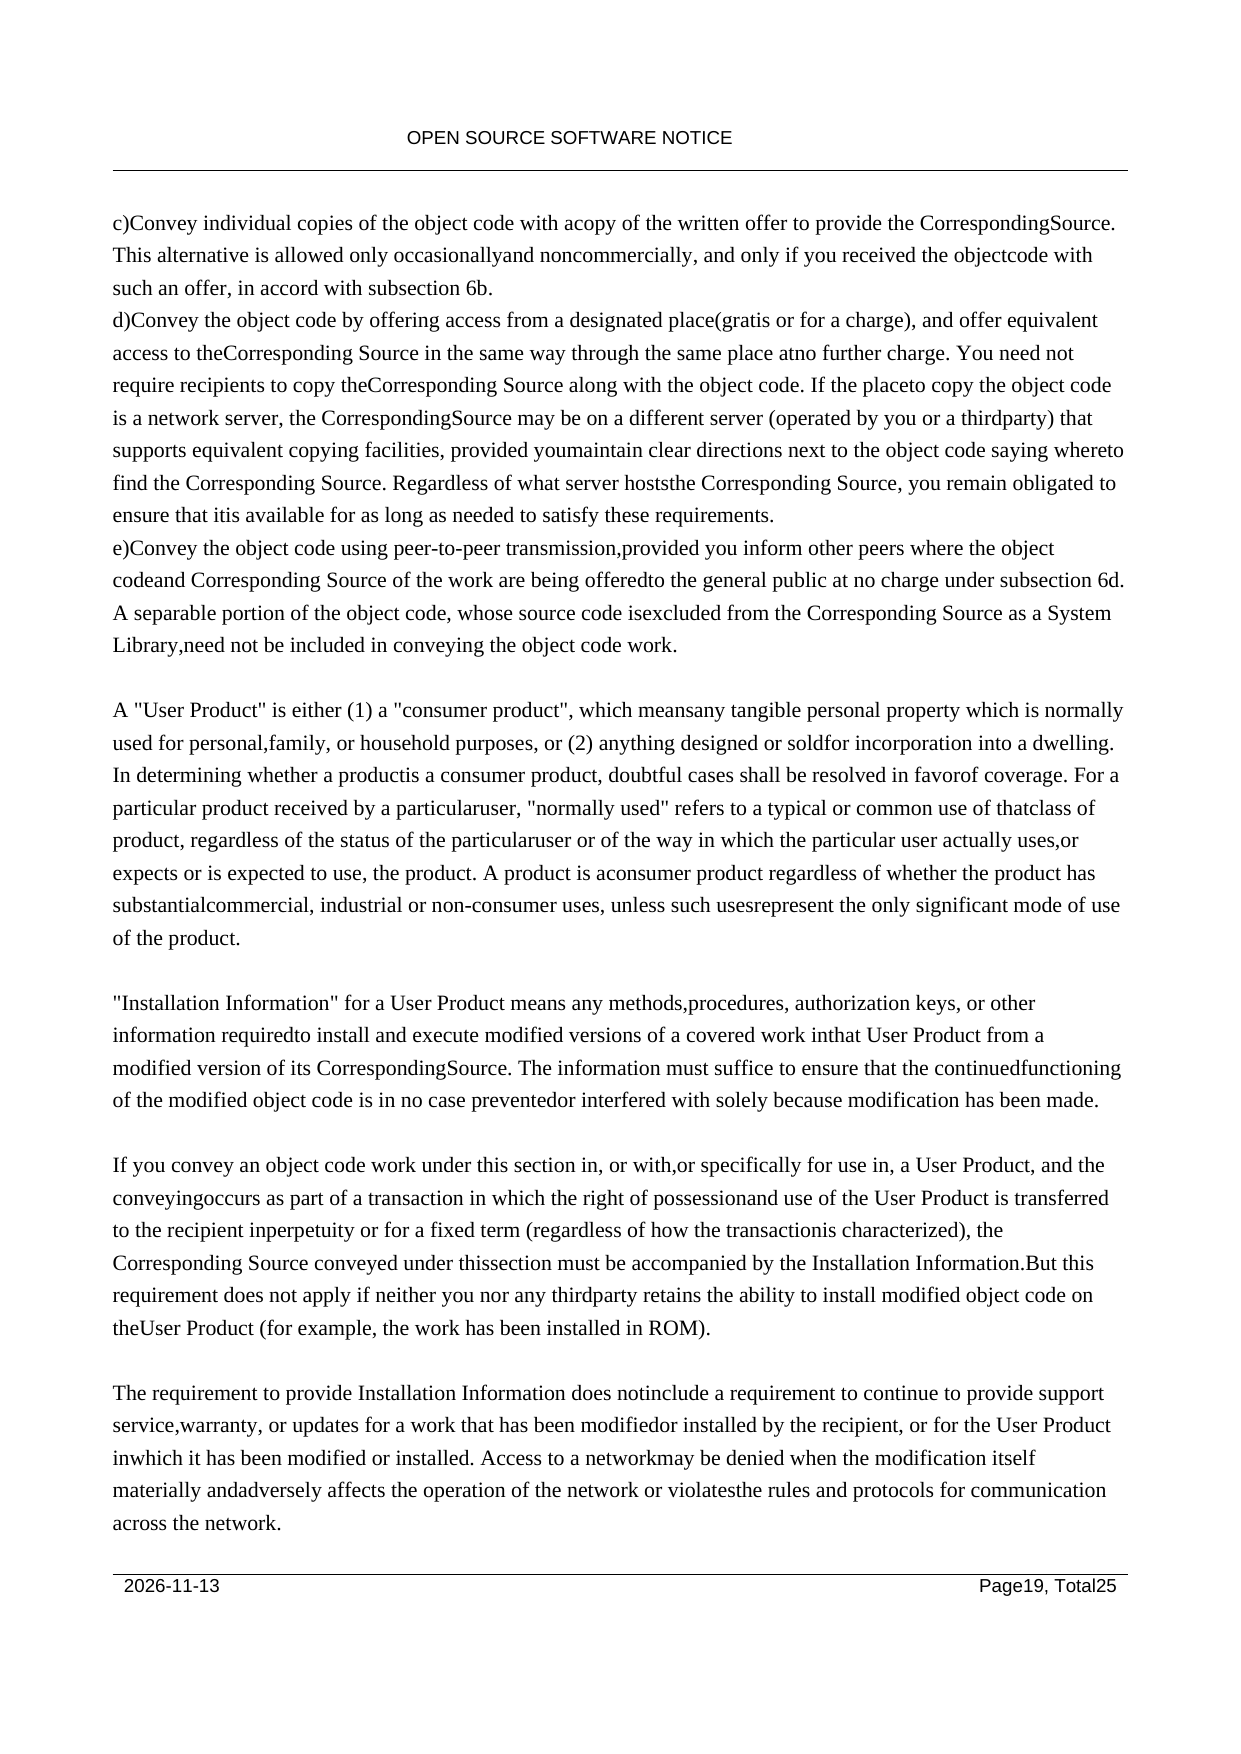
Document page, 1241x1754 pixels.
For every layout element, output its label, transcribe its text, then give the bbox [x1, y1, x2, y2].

text c)Convey individual copies of the object code with acopy of the written offer to provide the CorrespondingSource. This alternative is allowed only occasionallyand noncommercially, and only if you received the objectcode with such an offer, in accord with subsection 6b. [112, 206, 1128, 304]
text d)Convey the object code by offering access from a designated place(gratis or for a charge), and offer equivalent access to theCorresponding Source in the same way through the same place atno further charge. You need not require recipients to copy theCorresponding Source along with the object code. If the placeto copy the object code is a network server, the CorrespondingSource may be on a different server (operated by you or a thirdparty) that supports equivalent copying facilities, provided youmaintain clear directions next to the object code saying whereto find the Corresponding Source. Regardless of what server hoststhe Corresponding Source, you remain obligated to ensure that itis available for as long as needed to satisfy these requirements. [112, 304, 1128, 531]
text A separable portion of the object code, whose source code isexcluded from the Corresponding Source as a System Library,need not be included in conveying the object code work. [112, 596, 1128, 661]
text A "User Product" is either (1) a "consumer product", which meansany tangible personal property which is normally used for personal,family, or household purposes, or (2) anything designed or soldfor incorporation into a dwelling. In determining whether a productis a consumer product, doubtful cases shall be resolved in favorof coverage. For a particular product received by a particularuser, "normally used" refers to a typical or common use of thatclass of product, regardless of the status of the particularuser or of the way in which the particular user actually uses,or expects or is expected to use, the product. A product is aconsumer product regardless of whether the product has substantialcommercial, industrial or non-consumer uses, unless such usesrepresent the only significant mode of use of the product. [112, 694, 1128, 954]
text e)Convey the object code using peer-to-peer transmission,provided you inform other peers where the object codeand Corresponding Source of the work are being offeredto the general public at no charge under subsection 6d. [112, 531, 1128, 596]
text The requirement to provide Installation Information does notinclude a requirement to continue to provide support service,warranty, or updates for a work that has been modifiedor installed by the recipient, or for the User Product inwhich it has been modified or installed. Access to a networkmay be denied when the modification itself materially andadversely affects the operation of the network or violatesthe rules and protocols for communication across the network. [112, 1376, 1128, 1539]
text If you convey an object code work under this section in, or with,or specifically for use in, a User Product, and the conveyingoccurs as part of a transaction in which the right of possessionand use of the User Product is transferred to the recipient inperpetuity or for a fixed term (regardless of how the transactionis characterized), the Corresponding Source conveyed under thissection must be accompanied by the Installation Information.But this requirement does not apply if neither you nor any thirdparty retains the ability to install modified object code on theUser Product (for example, the work has been installed in ROM). [112, 1149, 1128, 1344]
text "Installation Information" for a User Product means any methods,procedures, authorization keys, or other information requiredto install and execute modified versions of a covered work inthat User Product from a modified version of its CorrespondingSource. The information must suffice to ensure that the continuedfunctioning of the modified object code is in no case preventedor interfered with solely because modification has been made. [112, 986, 1128, 1116]
